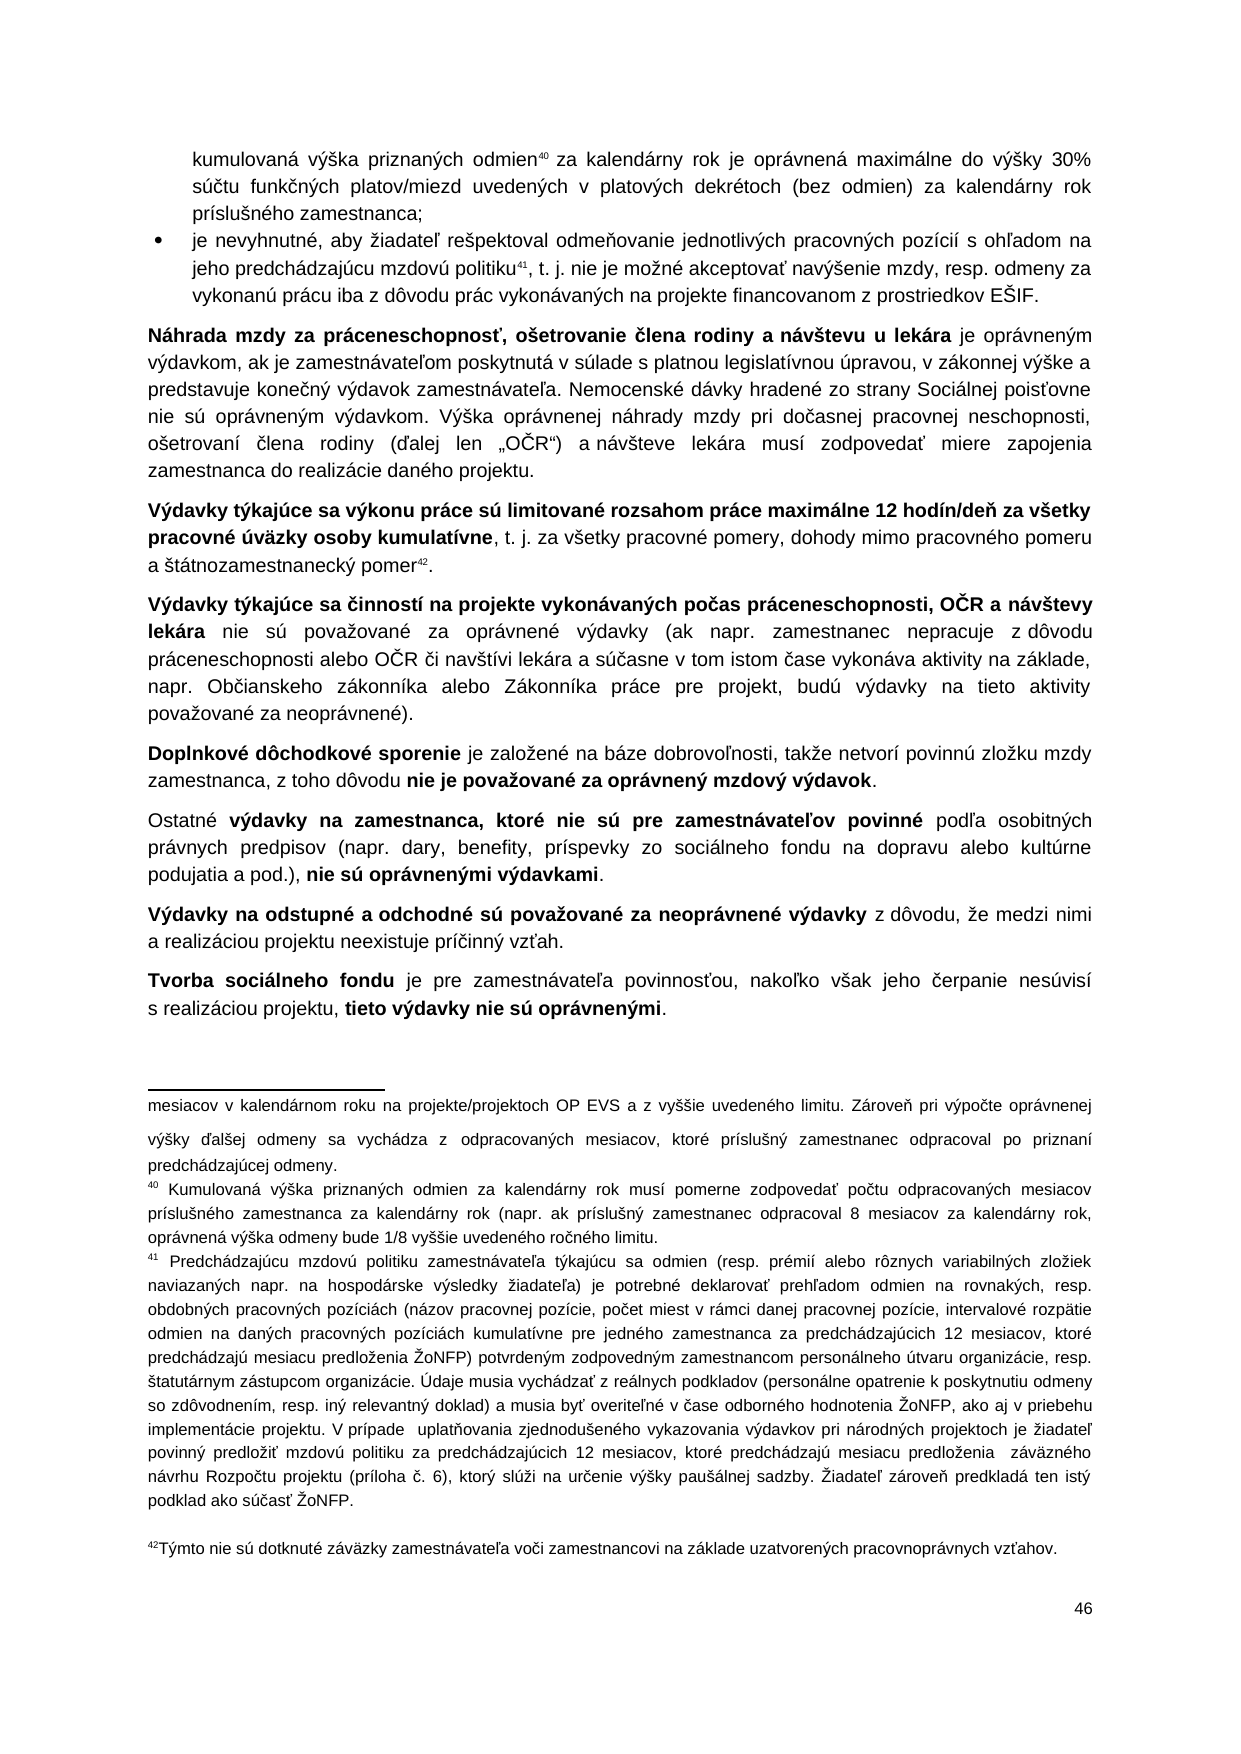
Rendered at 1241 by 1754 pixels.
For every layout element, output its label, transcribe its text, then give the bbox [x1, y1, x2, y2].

text Doplnkové dôchodkové sporenie je založené na báze dobrovoľnosti, takže netvorí povinnú zložku mzdy zamestnanca, z toho dôvodu nie je považované za oprávnený mzdový výdavok. [148, 742, 1092, 791]
text Náhrada mzdy za práceneschopnosť, ošetrovanie člena rodiny a návštevu u lekára je oprávneným výdavkom, ak je zamestnávateľom poskytnutá v súlade s platnou legislatívnou úpravou, v zákonnej výške a predstavuje konečný výdavok zamestnávateľa. Nemocenské dávky hradené zo strany Sociálnej poisťovne nie sú oprávneným výdavkom. Výška oprávnenej náhrady mzdy pri dočasnej pracovnej neschopnosti, ošetrovaní člena rodiny (ďalej len „OČR“) a návšteve lekára musí zodpovedať miere zapojenia zamestnanca do realizácie daného projektu. [148, 323, 1092, 482]
text Výdavky týkajúce sa výkonu práce sú limitované rozsahom práce maximálne 12 hodín/deň za všetky pracovné úväzky osoby kumulatívne, t. j. za všetky pracovné pomery, dohody mimo pracovného pomeru a štátnozamestnanecký pomer. [148, 499, 1092, 576]
list výška priznanej mesačnej odmeny je oprávnená maximálne do výšky 30% súčtu funkčných platov/miezd uvedených v platových dekrétoch (bez odmien) za predchádzajúcich 6 mesiacov (vrátane mesiaca, keď je odmena priznaná) za kalendárny rok príslušného zamestnanca, pričom kumulovaná výška priznaných odmien za kalendárny rok je oprávnená maximálne do výšky 30% súčtu funkčných platov/miezd uvedených v platových dekrétoch (bez odmien) za kalendárny rok príslušného zamestnanca; [155, 148, 1092, 225]
text Výdavky týkajúce sa činností na projekte vykonávaných počas práceneschopnosti, OČR a návštevy lekára nie sú považované za oprávnené výdavky (ak napr. zamestnanec nepracuje z dôvodu práceneschopnosti alebo OČR či navštívi lekára a súčasne v tom istom čase vykonáva aktivity na základe, napr. Občianskeho zákonníka alebo Zákonníka práce pre projekt, budú výdavky na tieto aktivity považované za neoprávnené). [148, 593, 1092, 724]
text Tvorba sociálneho fondu je pre zamestnávateľa povinnosťou, nakoľko však jeho čerpanie nesúvisí s realizáciou projektu, tieto výdavky nie sú oprávnenými. [148, 969, 1092, 1019]
text Výdavky na odstupné a odchodné sú považované za neoprávnené výdavky z dôvodu, že medzi nimi a realizáciou projektu neexistuje príčinný vzťah. [148, 902, 1092, 952]
text Ostatné výdavky na zamestnanca, ktoré nie sú pre zamestnávateľov povinné podľa osobitných právnych predpisov (napr. dary, benefity, príspevky zo sociálneho fondu na dopravu alebo kultúrne podujatia a pod.), nie sú oprávnenými výdavkami. [148, 808, 1092, 886]
list je nevyhnutné, aby žiadateľ rešpektoval odmeňovanie jednotlivých pracovných pozícií s ohľadom na jeho predchádzajúcu mzdovú politiku, t. j. nie je možné akceptovať navýšenie mzdy, resp. odmeny za vykonanú prácu iba z dôvodu prác vykonávaných na projekte financovanom z prostriedkov EŠIF. [155, 229, 1092, 306]
